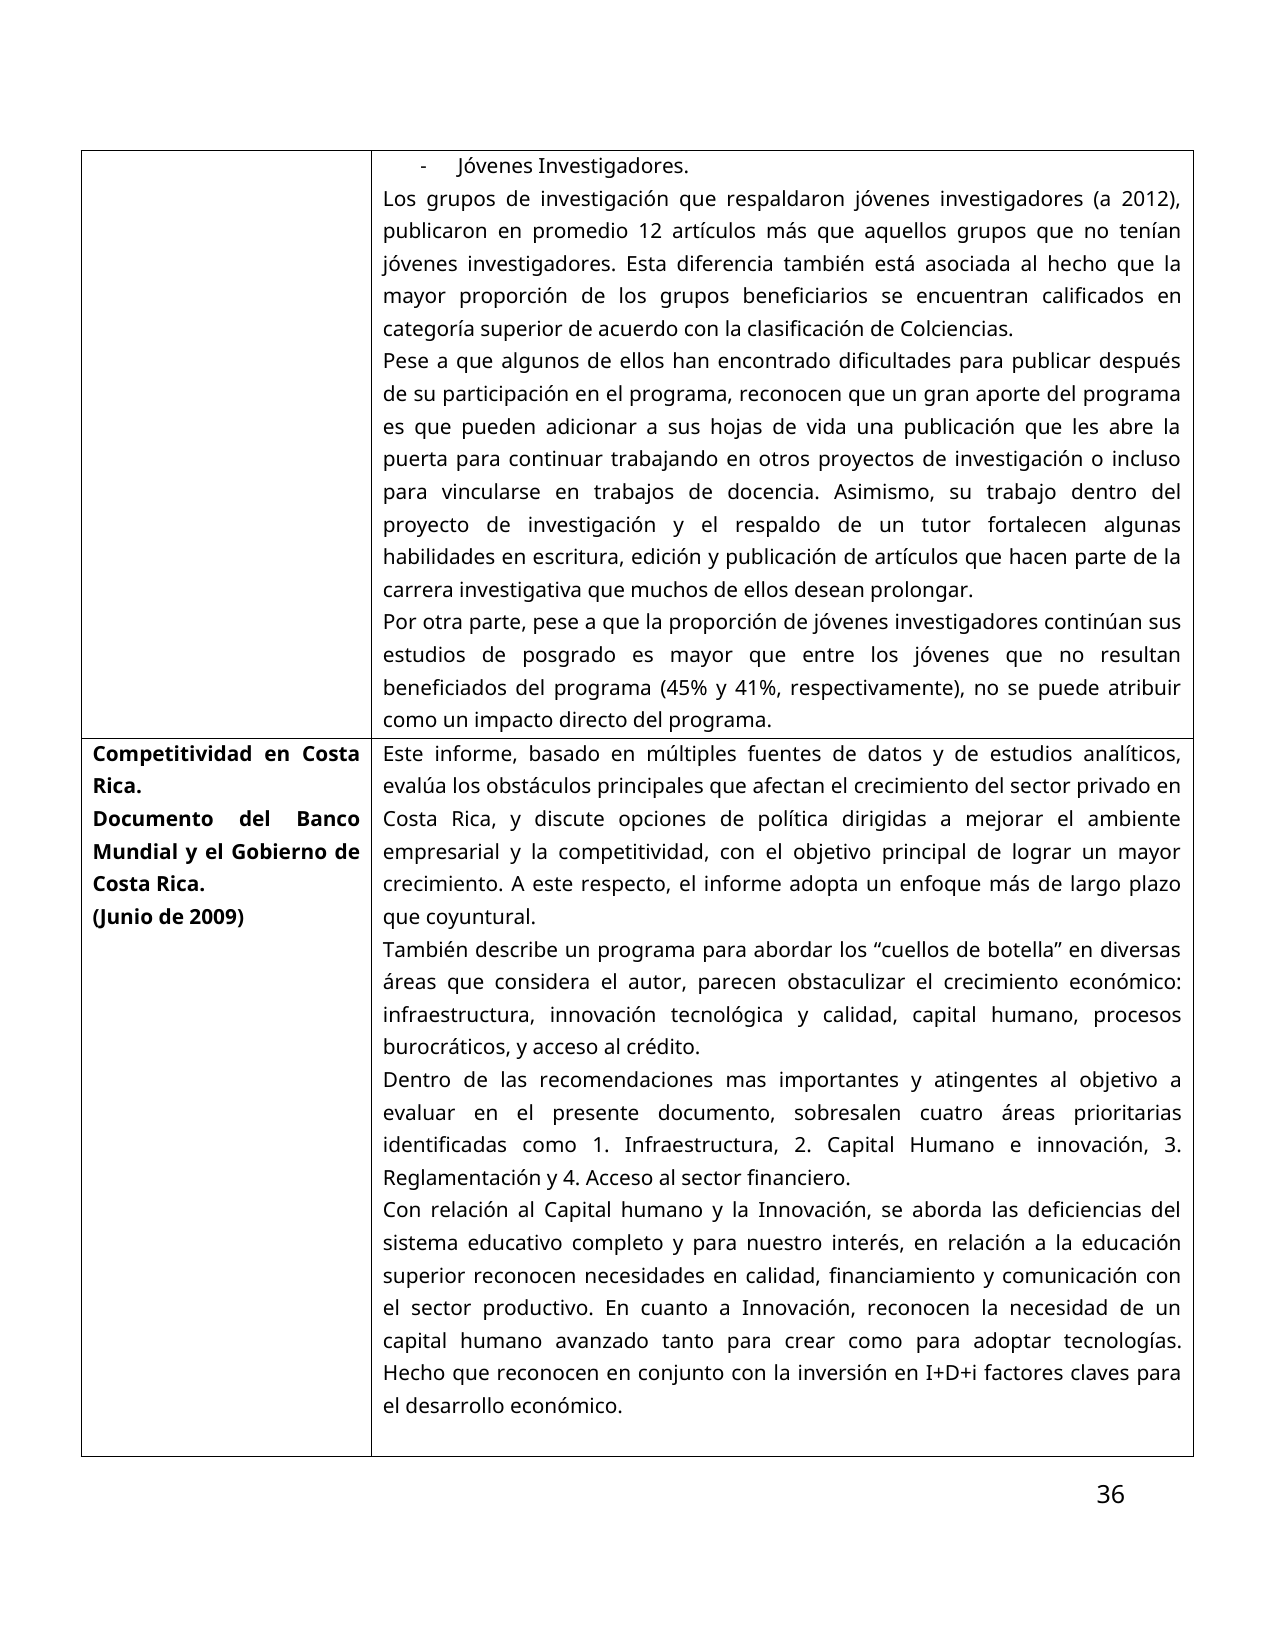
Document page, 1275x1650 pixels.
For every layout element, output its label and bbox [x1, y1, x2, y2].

table_cell [82, 151, 371, 738]
table_cell [372, 739, 1193, 1456]
table_cell [372, 151, 1193, 738]
table_cell [82, 739, 371, 1456]
